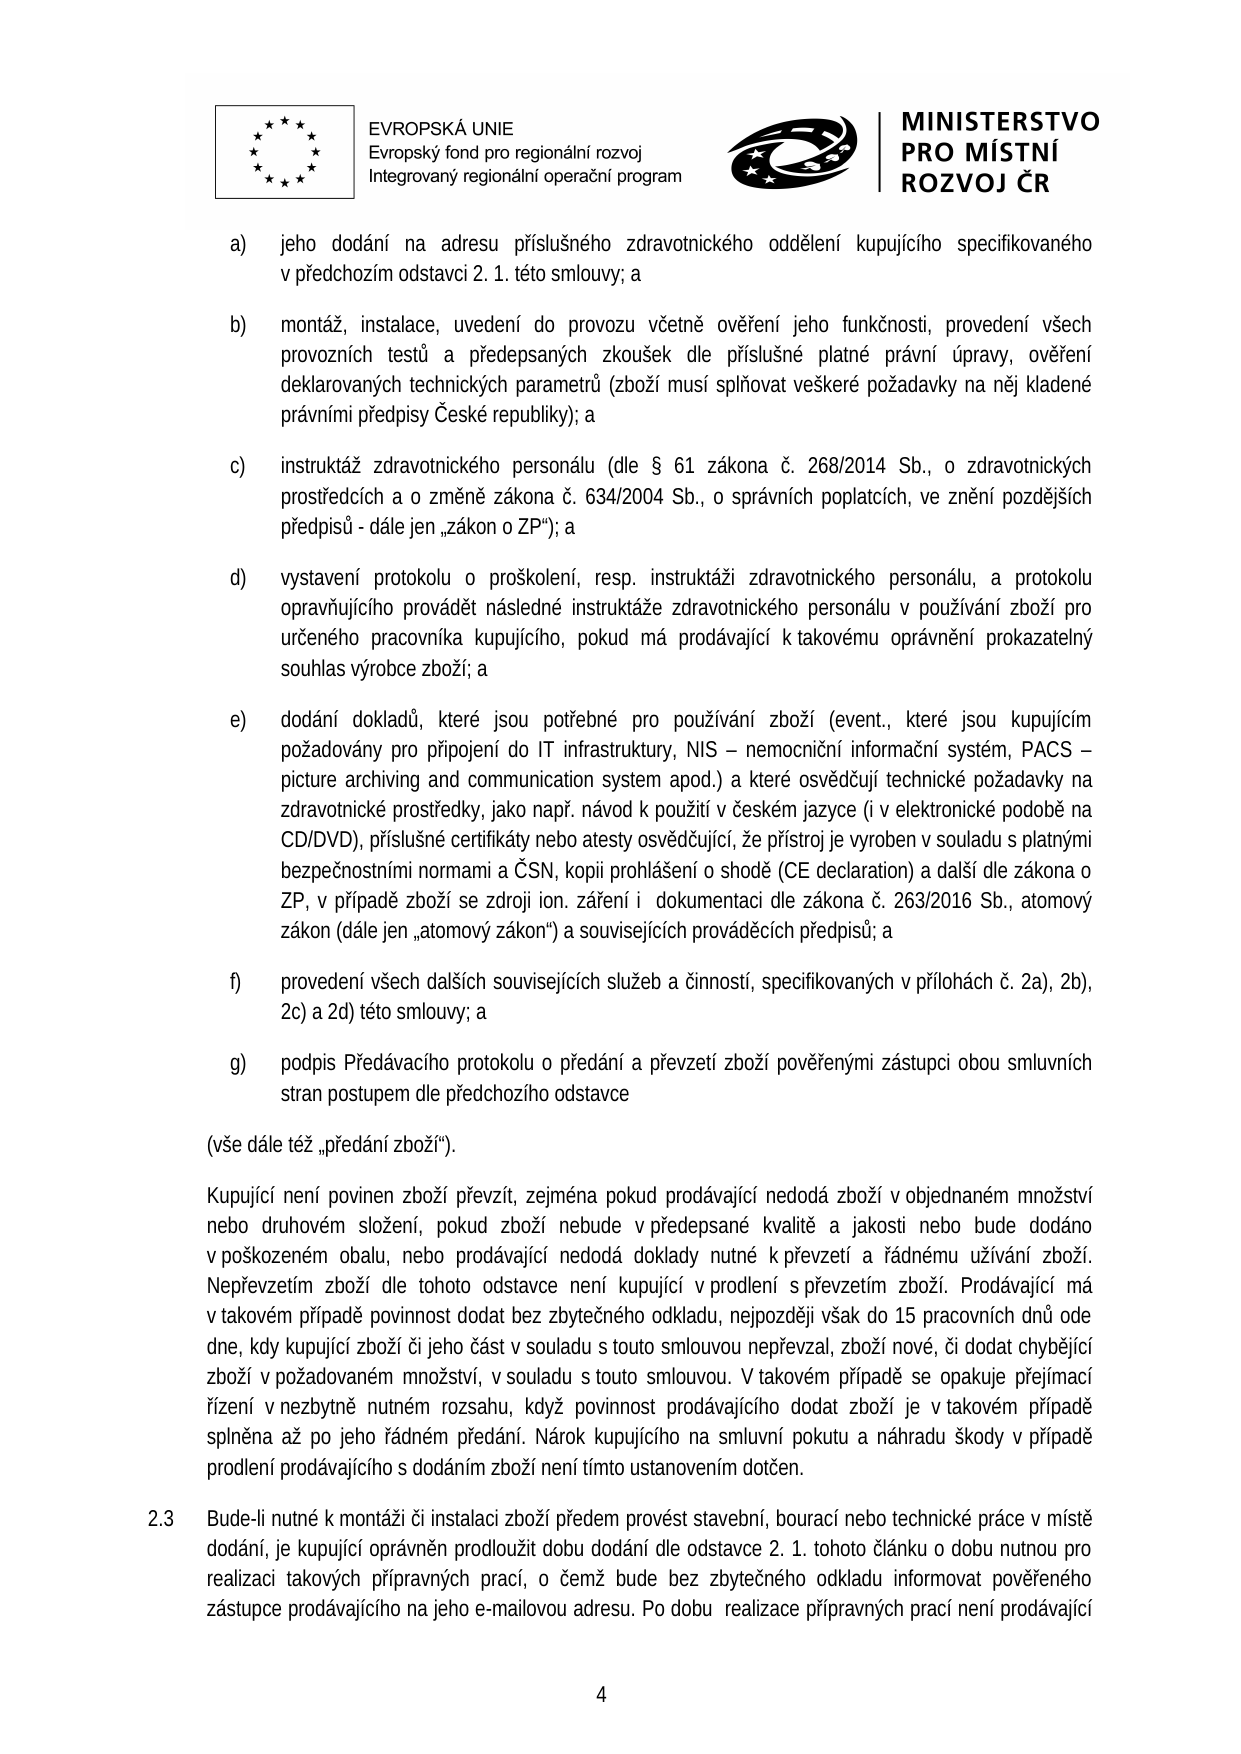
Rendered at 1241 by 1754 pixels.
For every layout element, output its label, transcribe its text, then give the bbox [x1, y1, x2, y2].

list instruktáž zdravotnického personálu (dle § 61 zákona č. 268/2014 Sb., o zdravotnických prostředcích a o změně zákona č. 634/2004 Sb., o správních poplatcích, ve znění pozdějších předpisů - dále jen „zákon o ZP“); a [230, 452, 1093, 539]
list vystavení protokolu o proškolení, resp. instruktáži zdravotnického personálu, a protokolu opravňujícího provádět následné instruktáže zdravotnického personálu v používání zboží pro určeného pracovníka kupujícího, pokud má prodávající k takovému oprávnění prokazatelný souhlas výrobce zboží; a [230, 564, 1093, 681]
list dodání dokladů, které jsou potřebné pro používání zboží (event., které jsou kupujícím požadovány pro připojení do IT infrastruktury, NIS – nemocniční informační systém, PACS – picture archiving and communication system apod.) a které osvědčují technické požadavky na zdravotnické prostředky, jako např. návod k použití v českém jazyce (i v elektronické podobě na CD/DVD), příslušné certifikáty nebo atesty osvědčující, že přístroj je vyroben v souladu s platnými bezpečnostními normami a ČSN, kopii prohlášení o shodě (CE declaration) a další dle zákona o ZP, v případě zboží se zdroji ion. záření i dokumentaci dle zákona č. 263/2016 Sb., atomový zákon (dále jen „atomový zákon“) a souvisejících prováděcích předpisů; a [230, 706, 1093, 943]
list provedení všech dalších souvisejících služeb a činností, specifikovaných v přílohách č. 2a), 2b), 2c) a 2d) této smlouvy; a [230, 968, 1093, 1025]
picture [184, 73, 1130, 230]
list (vše dále též „předání zboží“). [207, 1131, 1093, 1157]
list montáž, instalace, uvedení do provozu včetně ověření jeho funkčnosti, provedení všech provozních testů a předepsaných zkoušek dle příslušné platné právní úpravy, ověření deklarovaných technických parametrů (zboží musí splňovat veškeré požadavky na něj kladené právními předpisy České republiky); a [230, 311, 1093, 428]
list Kupující není povinen zboží převzít, zejména pokud prodávající nedodá zboží v objednaném množství nebo druhovém složení, pokud zboží nebude v předepsané kvalitě a jakosti nebo bude dodáno v poškozeném obalu, nebo prodávající nedodá doklady nutné k převzetí a řádnému užívání zboží. Nepřevzetím zboží dle tohoto odstavce není kupující v prodlení s převzetím zboží. Prodávající má v takovém případě povinnost dodat bez zbytečného odkladu, nejpozději však do 15 pracovních dnů ode dne, kdy kupující zboží či jeho část v souladu s touto smlouvou nepřevzal, zboží nové, či dodat chybějící zboží v požadovaném množství, v souladu s touto smlouvou. V takovém případě se opakuje přejímací řízení v nezbytně nutném rozsahu, když povinnost prodávajícího dodat zboží je v takovém případě splněna až po jeho řádném předání. Nárok kupujícího na smluvní pokutu a náhradu škody v případě prodlení prodávajícího s dodáním zboží není tímto ustanovením dotčen. [207, 1182, 1093, 1480]
list podpis Předávacího protokolu o předání a převzetí zboží pověřenými zástupci obou smluvních stran postupem dle předchozího odstavce [230, 1049, 1093, 1106]
list jeho dodání na adresu příslušného zdravotnického oddělení kupujícího specifikovaného v předchozím odstavci 2. 1. této smlouvy; a [230, 230, 1093, 286]
